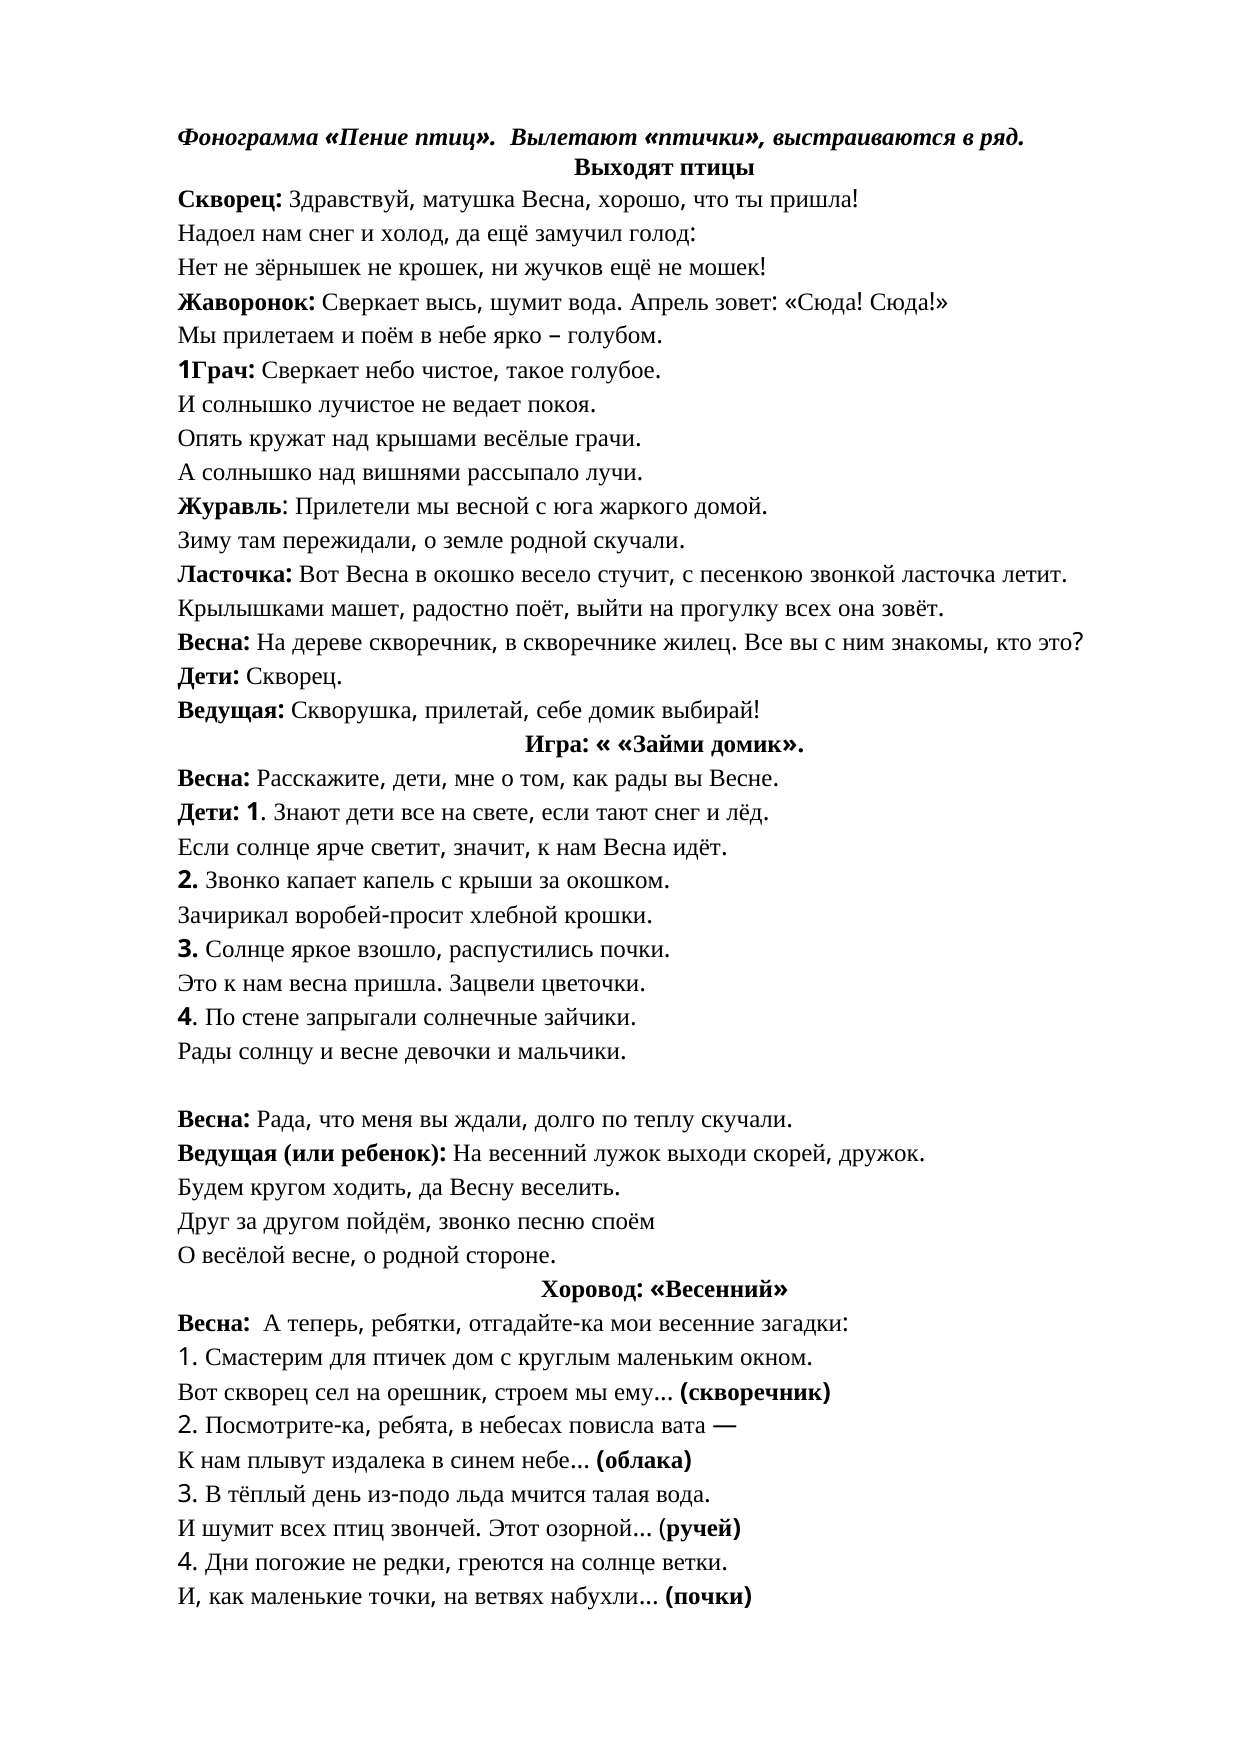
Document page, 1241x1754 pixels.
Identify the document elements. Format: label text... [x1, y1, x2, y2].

text 3. В тёплый день из-подо льда мчится талая вода. [177, 1475, 1152, 1509]
text 4. Дни погожие не редки, греются на солнце ветки. [177, 1543, 1152, 1577]
text 3. Солнце яркое взошло, распустились почки. [177, 930, 1152, 964]
text Журавль: Прилетели мы весной с юга жаркого домой. [177, 487, 1152, 522]
text Опять кружат над крышами весёлые грачи. [177, 419, 1152, 453]
text И, как маленькие точки, на ветвях набухли... (почки) [177, 1577, 1152, 1612]
text И солнышко лучистое не ведает покоя. [177, 385, 1152, 419]
text 2. Посмотрите-ка, ребята, в небесах повисла вата — [177, 1407, 1152, 1441]
text 2. Звонко капает капель с крыши за окошком. [177, 862, 1152, 896]
text Друг за другом пойдём, звонко песню споём [177, 1203, 1152, 1237]
text Ведущая (или ребенок): На весенний лужок выходи скорей, дружок. [177, 1135, 1152, 1169]
text Дети: Скворец. [177, 658, 1152, 692]
text Весна: А теперь, ребятки, отгадайте-ка мои весенние загадки: [177, 1305, 1152, 1339]
text Зиму там пережидали, о земле родной скучали. [177, 522, 1152, 556]
text Фонограмма «Пение птиц». Вылетают «птички», выстраиваются в ряд. [177, 118, 1152, 152]
text 4. По стене запрыгали солнечные зайчики. [177, 998, 1152, 1032]
text Вот скворец сел на орешник, строем мы ему... (скворечник) [177, 1373, 1152, 1407]
text Надоел нам снег и холод, да ещё замучил голод: [177, 215, 1152, 249]
text Рады солнцу и весне девочки и мальчики. [177, 1032, 1152, 1067]
text Весна: Рада, что меня вы ждали, долго по теплу скучали. [177, 1101, 1152, 1135]
text Это к нам весна пришла. Зацвели цветочки. [177, 964, 1152, 998]
text Ласточка: Вот Весна в окошко весело стучит, с песенкою звонкой ласточка летит. [177, 556, 1152, 590]
text Весна: Расскажите, дети, мне о том, как рады вы Весне. [177, 760, 1152, 794]
text К нам плывут издалека в синем небе... (облака) [177, 1441, 1152, 1475]
text Мы прилетаем и поём в небе ярко – голубом. [177, 317, 1152, 351]
text 1Грач: Сверкает небо чистое, такое голубое. [177, 351, 1152, 385]
text Будем кругом ходить, да Весну веселить. [177, 1169, 1152, 1203]
text Игра: « «Займи домик». [177, 726, 1152, 760]
text Жаворонок: Сверкает высь, шумит вода. Апрель зовет: «Сюда! Сюда!» [177, 283, 1152, 317]
text Если солнце ярче светит, значит, к нам Весна идёт. [177, 828, 1152, 862]
text Весна: На дереве скворечник, в скворечнике жилец. Все вы с ним знакомы, кто это? [177, 624, 1152, 658]
text Крылышками машет, радостно поёт, выйти на прогулку всех она зовёт. [177, 590, 1152, 624]
text Дети: 1. Знают дети все на свете, если тают снег и лёд. [177, 794, 1152, 828]
text Хоровод: «Весенний» [177, 1271, 1152, 1305]
text Скворец: Здравствуй, матушка Весна, хорошо, что ты пришла! [177, 181, 1152, 215]
text О весёлой весне, о родной стороне. [177, 1237, 1152, 1271]
text И шумит всех птиц звончей. Этот озорной... (ручей) [177, 1509, 1152, 1543]
text Выходят птицы [177, 152, 1152, 181]
text Нет не зёрнышек не крошек, ни жучков ещё не мошек! [177, 249, 1152, 283]
text А солнышко над вишнями рассыпало лучи. [177, 453, 1152, 487]
text 1. Смастерим для птичек дом с круглым маленьким окном. [177, 1339, 1152, 1373]
text Ведущая: Скворушка, прилетай, себе домик выбирай! [177, 692, 1152, 726]
text Зачирикал воробей-просит хлебной крошки. [177, 896, 1152, 930]
